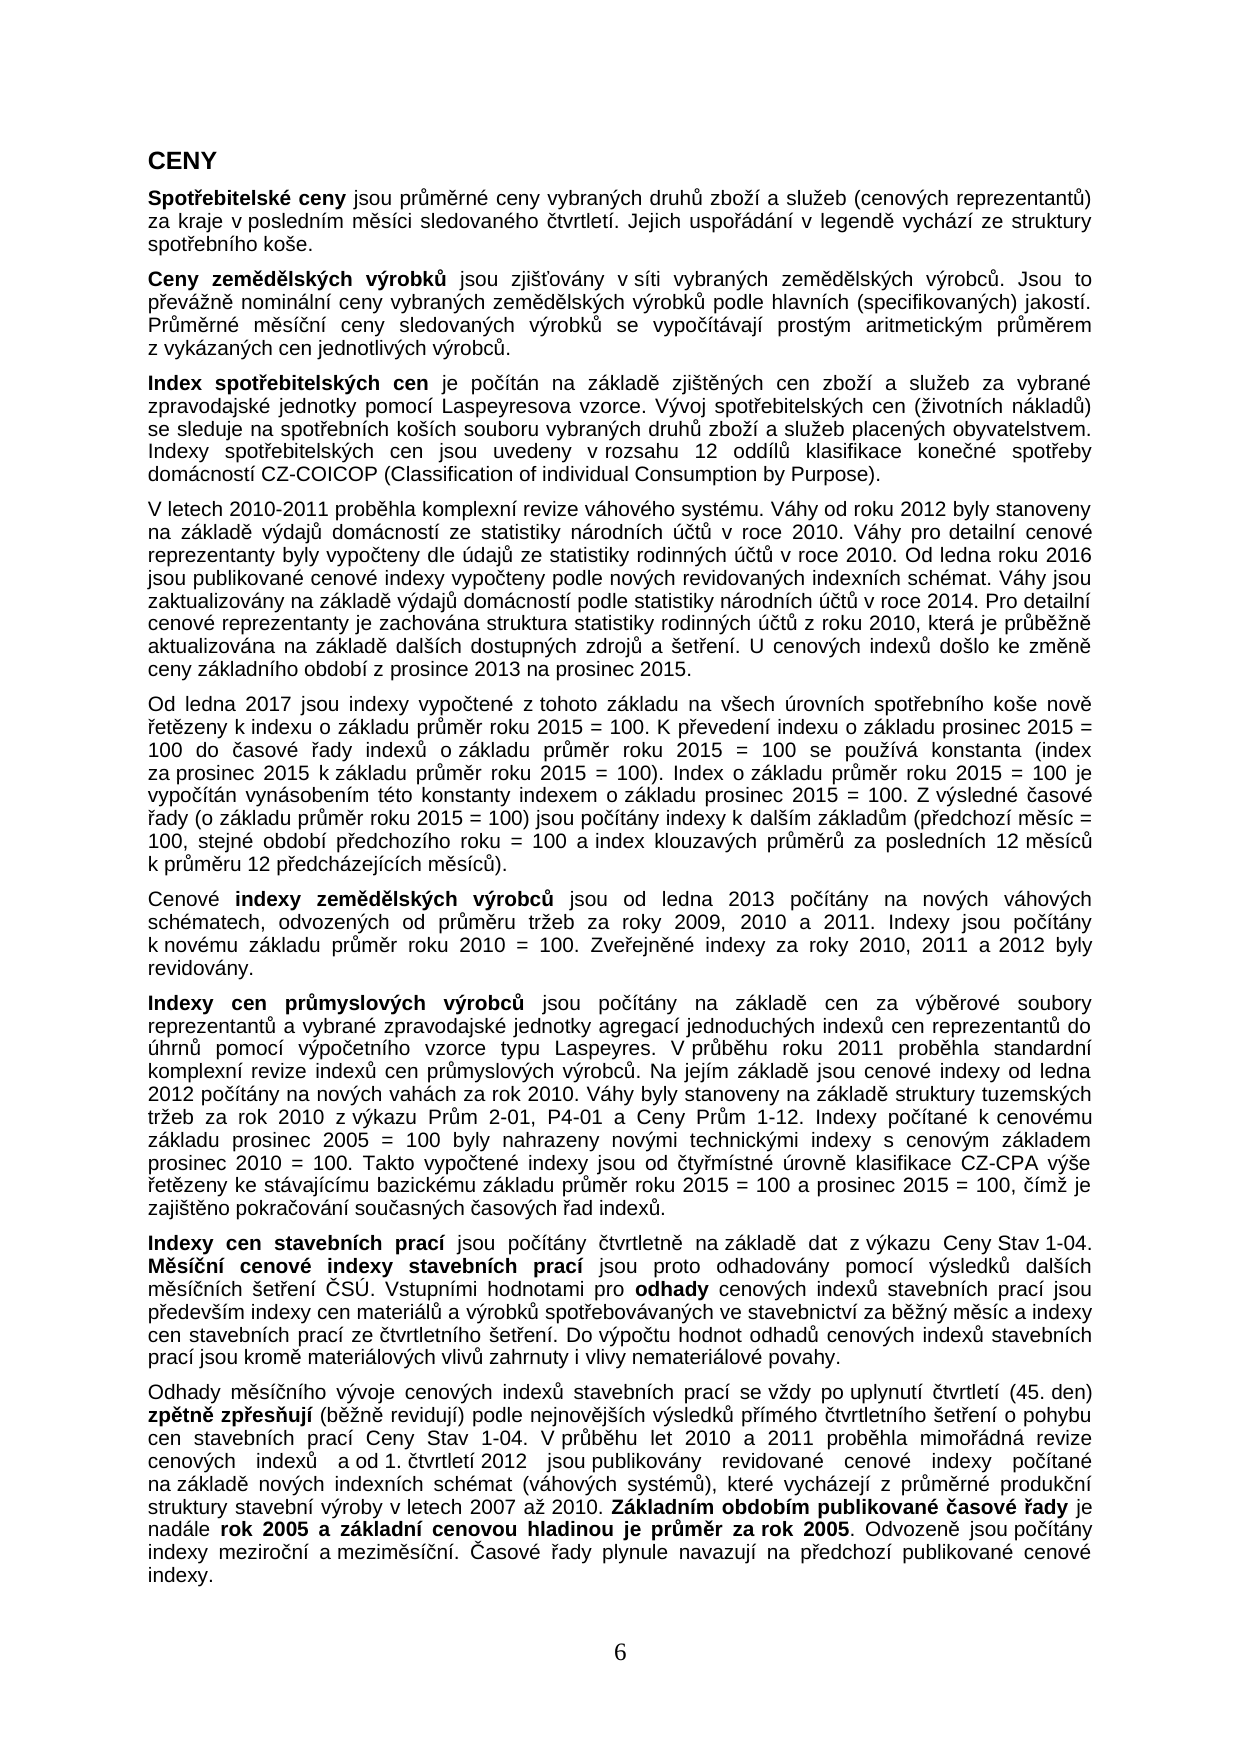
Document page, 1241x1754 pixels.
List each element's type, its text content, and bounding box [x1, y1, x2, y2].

text Spotřebitelské ceny jsou průměrné ceny vybraných druhů zboží a služeb (cenových reprezentantů) za kraje v posledním měsíci sledovaného čtvrtletí. Jejich uspořádání v legendě vychází ze struktury spotřebního koše. [148, 187, 1092, 256]
text Index spotřebitelských cen je počítán na základě zjištěných cen zboží a služeb za vybrané zpravodajské jednotky pomocí Laspeyresova vzorce. Vývoj spotřebitelských cen (životních nákladů) se sleduje na spotřebních koších souboru vybraných druhů zboží a služeb placených obyvatelstvem. Indexy spotřebitelských cen jsou uvedeny v rozsahu 12 oddílů klasifikace konečné spotřeby domácností CZ-COICOP (Classification of individual Consumption by Purpose). [148, 372, 1092, 486]
text Cenové indexy zemědělských výrobců jsou od ledna 2013 počítány na nových váhových schématech, odvozených od průměru tržeb za roky 2009, 2010 a 2011. Indexy jsou počítány k novému základu průměr roku 2010 = 100. Zveřejněné indexy za roky 2010, 2011 a 2012 byly revidovány. [148, 888, 1092, 979]
text Odhady měsíčního vývoje cenových indexů stavebních prací se vždy po uplynutí čtvrtletí (45. den) zpětně zpřesňují (běžně revidují) podle nejnovějších výsledků přímého čtvrtletního šetření o pohybu cen stavebních prací Ceny Stav 1-04. V průběhu let 2010 a 2011 proběhla mimořádná revize cenových indexů a od 1. čtvrtletí 2012 jsou publikovány revidované cenové indexy počítané na základě nových indexních schémat (váhových systémů), které vycházejí z průměrné produkční struktury stavební výroby v letech 2007 až 2010. Základním obdobím publikované časové řady je nadále rok 2005 a základní cenovou hladinou je průměr za rok 2005. Odvozeně jsou počítány indexy meziroční a meziměsíční. Časové řady plynule navazují na předchozí publikované cenové indexy. [148, 1382, 1092, 1587]
text Indexy cen průmyslových výrobců jsou počítány na základě cen za výběrové soubory reprezentantů a vybrané zpravodajské jednotky agregací jednoduchých indexů cen reprezentantů do úhrnů pomocí výpočetního vzorce typu Laspeyres. V průběhu roku 2011 proběhla standardní komplexní revize indexů cen průmyslových výrobců. Na jejím základě jsou cenové indexy od ledna 2012 počítány na nových vahách za rok 2010. Váhy byly stanoveny na základě struktury tuzemských tržeb za rok 2010 z výkazu Prům 2-01, P4-01 a Ceny Prům 1-12. Indexy počítané k cenovému základu prosinec 2005 = 100 byly nahrazeny novými technickými indexy s cenovým základem prosinec 2010 = 100. Takto vypočtené indexy jsou od čtyřmístné úrovně klasifikace CZ-CPA výše řetězeny ke stávajícímu bazickému základu průměr roku 2015 = 100 a prosinec 2015 = 100, čímž je zajištěno pokračování současných časových řad indexů. [148, 992, 1092, 1220]
text Ceny zemědělských výrobků jsou zjišťovány v síti vybraných zemědělských výrobců. Jsou to převážně nominální ceny vybraných zemědělských výrobků podle hlavních (specifikovaných) jakostí. Průměrné měsíční ceny sledovaných výrobků se vypočítávají prostým aritmetickým průměrem z vykázaných cen jednotlivých výrobců. [148, 268, 1092, 359]
text V letech 2010-2011 proběhla komplexní revize váhového systému. Váhy od roku 2012 byly stanoveny na základě výdajů domácností ze statistiky národních účtů v roce 2010. Váhy pro detailní cenové reprezentanty byly vypočteny dle údajů ze statistiky rodinných účtů v roce 2010. Od ledna roku 2016 jsou publikované cenové indexy vypočteny podle nových revidovaných indexních schémat. Váhy jsou zaktualizovány na základě výdajů domácností podle statistiky národních účtů v roce 2014. Pro detailní cenové reprezentanty je zachována struktura statistiky rodinných účtů z roku 2010, která je průběžně aktualizována na základě dalších dostupných zdrojů a šetření. U cenových indexů došlo ke změně ceny základního období z prosince 2013 na prosinec 2015. [148, 498, 1092, 681]
text Indexy cen stavebních prací jsou počítány čtvrtletně na základě dat z výkazu Ceny Stav 1-04. Měsíční cenové indexy stavebních prací jsou proto odhadovány pomocí výsledků dalších měsíčních šetření ČSÚ. Vstupními hodnotami pro odhady cenových indexů stavebních prací jsou především indexy cen materiálů a výrobků spotřebovávaných ve stavebnictví za běžný měsíc a indexy cen stavebních prací ze čtvrtletního šetření. Do výpočtu hodnot odhadů cenových indexů stavebních prací jsou kromě materiálových vlivů zahrnuty i vlivy nemateriálové povahy. [148, 1232, 1092, 1369]
text Od ledna 2017 jsou indexy vypočtené z tohoto základu na všech úrovních spotřebního koše nově řetězeny k indexu o základu průměr roku 2015 = 100. K převedení indexu o základu prosinec 2015 = 100 do časové řady indexů o základu průměr roku 2015 = 100 se používá konstanta (index za prosinec 2015 k základu průměr roku 2015 = 100). Index o základu průměr roku 2015 = 100 je vypočítán vynásobením této konstanty indexem o základu prosinec 2015 = 100. Z výsledné časové řady (o základu průměr roku 2015 = 100) jsou počítány indexy k dalším základům (předchozí měsíc = 100, stejné období předchozího roku = 100 a index klouzavých průměrů za posledních 12 měsíců k průměru 12 předcházejících měsíců). [148, 693, 1092, 876]
text CENY [148, 148, 1092, 175]
